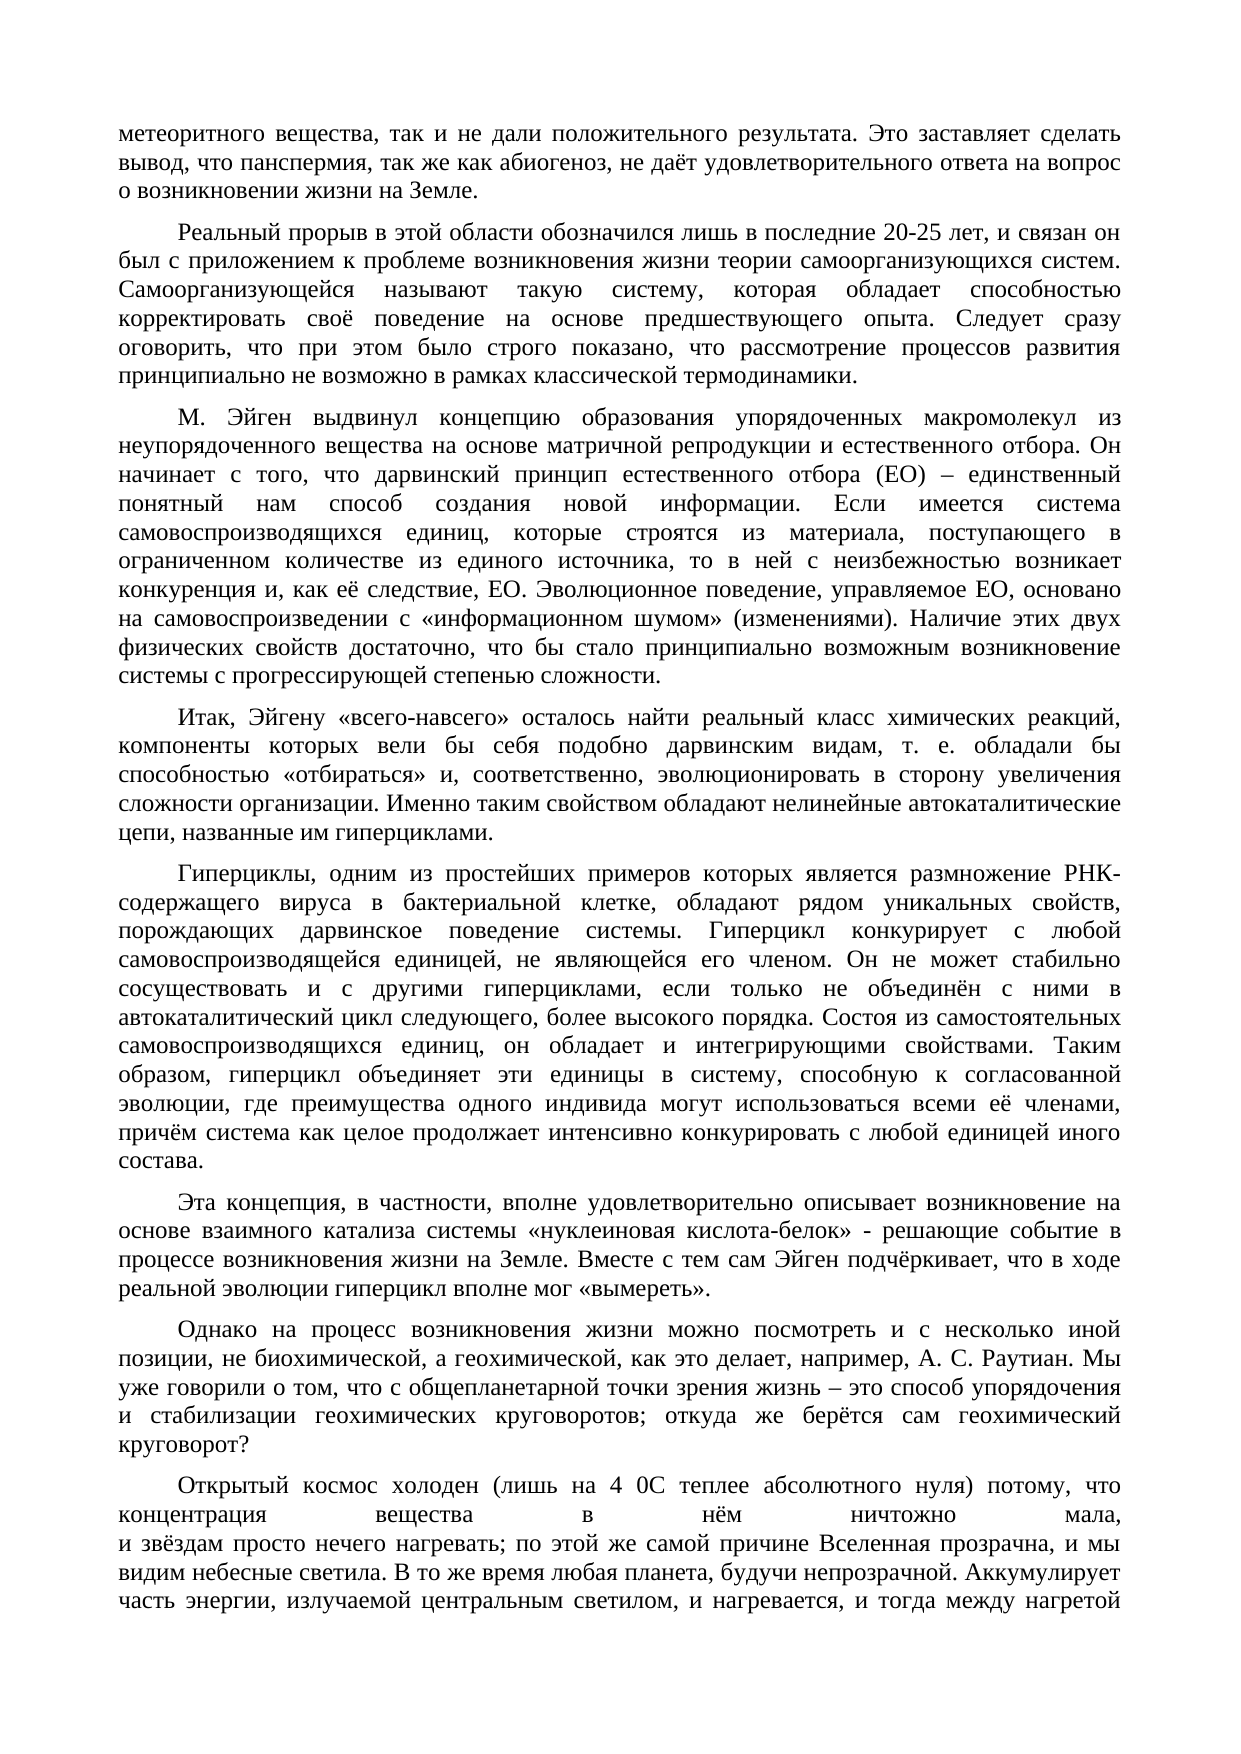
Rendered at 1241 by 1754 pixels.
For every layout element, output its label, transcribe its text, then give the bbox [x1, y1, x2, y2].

text Реальный прорыв в этой области обозначился лишь в последние 20-25 лет, и связан он был с приложением к проблеме возникновения жизни теории самоорганизующихся систем. Самоорганизующейся называют такую систему, которая обладает способностью корректировать своё поведение на основе предшествующего опыта. Следует сразу оговорить, что при этом было строго показано, что рассмотрение процессов развития принципиально не возможно в рамках классической термодинамики. [118, 217, 1122, 389]
text Итак, Эйгену «всего-навсего» осталось найти реальный класс химических реакций, компоненты которых вели бы себя подобно дарвинским видам, т. е. обладали бы способностью «отбираться» и, соответственно, эволюционировать в сторону увеличения сложности организации. Именно таким свойством обладают нелинейные автокаталитические цепи, названные им гиперциклами. [118, 702, 1122, 846]
text Гиперциклы, одним из простейших примеров которых является размножение РНК-содержащего вируса в бактериальной клетке, обладают рядом уникальных свойств, порождающих дарвинское поведение системы. Гиперцикл конкурирует с любой самовоспроизводящейся единицей, не являющейся его членом. Он не может стабильно сосуществовать и с другими гиперциклами, если только не объединён с ними в автокаталитический цикл следующего, более высокого порядка. Состоя из самостоятельных самовоспроизводящихся единиц, он обладает и интегрирующими свойствами. Таким образом, гиперцикл объединяет эти единицы в систему, способную к согласованной эволюции, где преимущества одного индивида могут использоваться всеми её членами, причём система как целое продолжает интенсивно конкурировать с любой единицей иного состава. [118, 858, 1122, 1174]
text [118, 1471, 1122, 1614]
text Эта концепция, в частности, вполне удовлетворительно описывает возникновение на основе взаимного катализа системы «нуклеиновая кислота-белок» - решающие событие в процессе возникновения жизни на Земле. Вместе с тем сам Эйген подчёркивает, что в ходе реальной эволюции гиперцикл вполне мог «вымереть». [118, 1187, 1122, 1302]
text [118, 118, 1122, 204]
text Однако на процесс возникновения жизни можно посмотреть и с несколько иной позиции, не биохимической, а геохимической, как это делает, например, А. С. Раутиан. Мы уже говорили о том, что с общепланетарной точки зрения жизнь – это способ упорядочения и стабилизации геохимических круговоротов; откуда же берётся сам геохимический круговорот? [118, 1314, 1122, 1458]
text М. Эйген выдвинул концепцию образования упорядоченных макромолекул из неупорядоченного вещества на основе матричной репродукции и естественного отбора. Он начинает с того, что дарвинский принцип естественного отбора (ЕО) – единственный понятный нам способ создания новой информации. Если имеется система самовоспроизводящихся единиц, которые строятся из материала, поступающего в ограниченном количестве из единого источника, то в ней с неизбежностью возникает конкуренция и, как её следствие, ЕО. Эволюционное поведение, управляемое ЕО, основано на самовоспроизведении с «информационном шумом» (изменениями). Наличие этих двух физических свойств достаточно, что бы стало принципиально возможным возникновение системы с прогрессирующей степенью сложности. [118, 402, 1122, 689]
